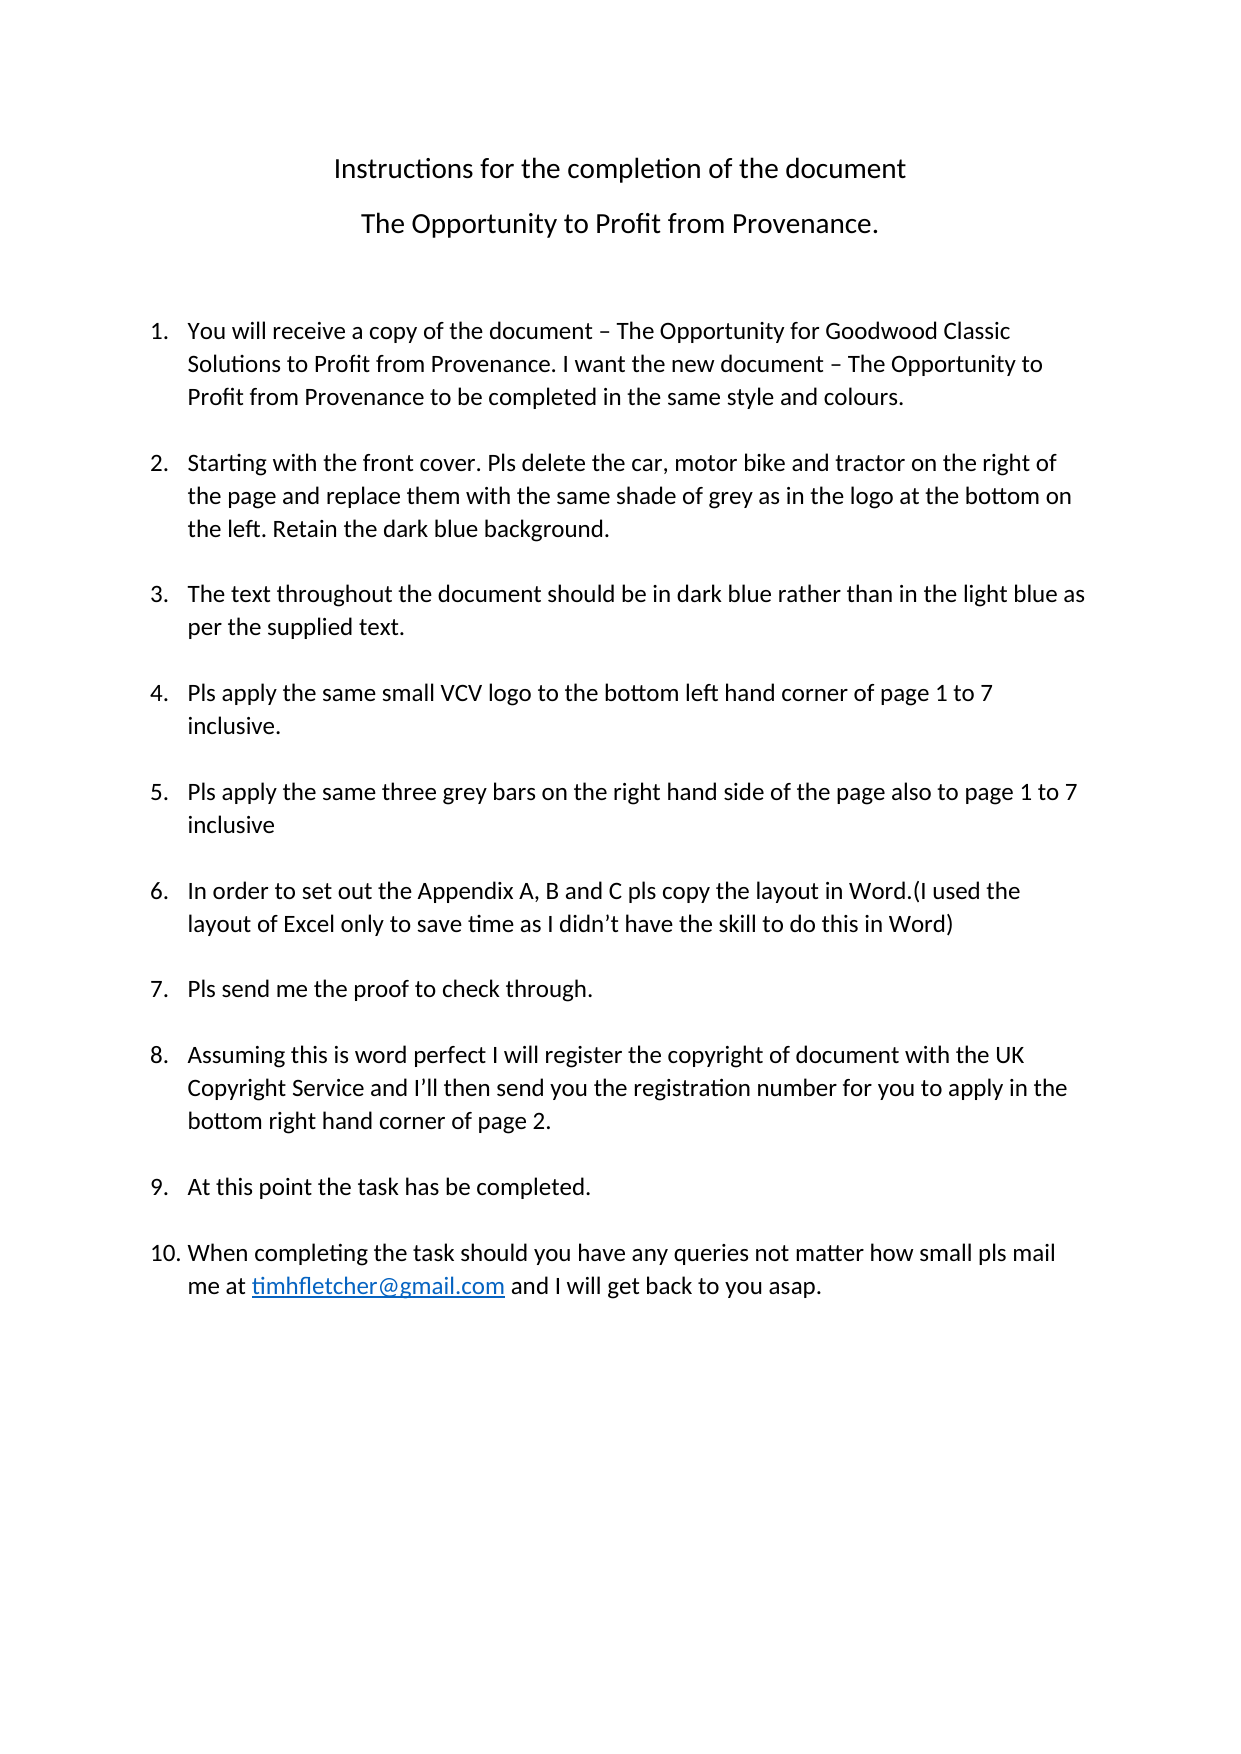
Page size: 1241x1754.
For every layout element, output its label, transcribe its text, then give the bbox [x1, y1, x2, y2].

text The Opportunity to Profit from Provenance. [150, 205, 1090, 241]
list When completing the task should you have any queries not matter how small pls mail me at timhfletcher@gmail.com and I will get back to you asap. [150, 1237, 1090, 1300]
text Instructions for the completion of the document [150, 150, 1090, 186]
list The text throughout the document should be in dark blue rather than in the light blue as per the supplied text. [150, 579, 1090, 642]
list In order to set out the Appendix A, B and C pls copy the layout in Word.(I used the layout of Excel only to save time as I didn’t have the skill to do this in Word) [150, 875, 1090, 938]
list Pls apply the same three grey bars on the right hand side of the page also to page 1 to 7 inclusive [150, 776, 1090, 839]
list Starting with the front cover. Pls delete the car, motor bike and tractor on the right of the page and replace them with the same shade of grey as in the logo at the bottom on the left. Retain the dark blue background. [150, 447, 1090, 543]
list Pls send me the proof to check through. [150, 974, 1090, 1004]
list Pls apply the same small VCV logo to the bottom left hand corner of page 1 to 7 inclusive. [150, 677, 1090, 741]
list You will receive a copy of the document – The Opportunity for Goodwood Classic Solutions to Profit from Provenance. I want the new document – The Opportunity to Profit from Provenance to be completed in the same style and colours. [150, 315, 1090, 412]
list Assuming this is word perfect I will register the copyright of document with the UK Copyright Service and I’ll then send you the registration number for you to apply in the bottom right hand corner of page 2. [150, 1039, 1090, 1136]
list At this point the task has be completed. [150, 1171, 1090, 1202]
